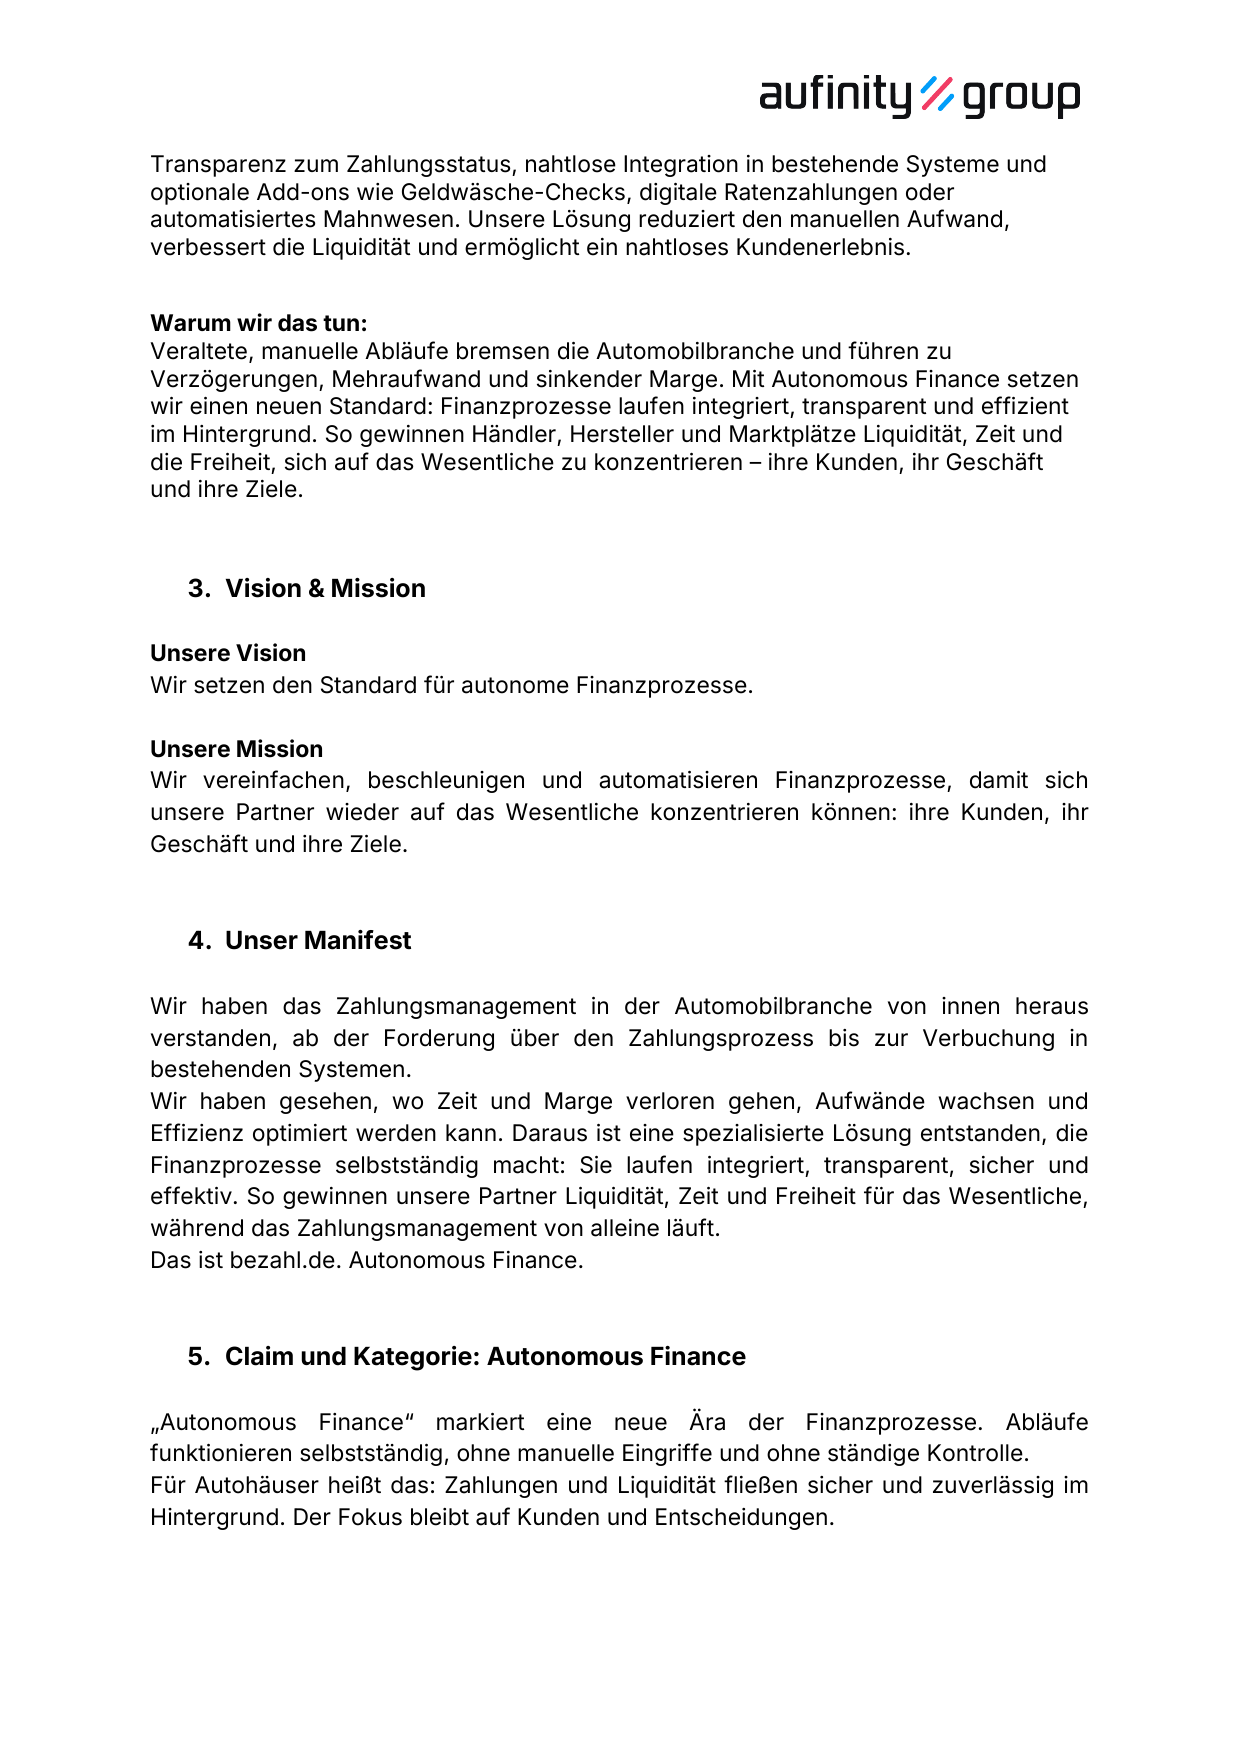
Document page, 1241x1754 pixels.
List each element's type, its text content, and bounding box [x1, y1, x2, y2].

text Wir haben das Zahlungsmanagement in der Automobilbranche von innen heraus verstanden, ab der Forderung über den Zahlungsprozess bis zur Verbuchung in bestehenden Systemen. [150, 992, 1090, 1083]
text Wir setzen den Standard für autonome Finanzprozesse. [150, 671, 1090, 699]
text Warum wir das tun: Veraltete, manuelle Abläufe bremsen die Automobilbranche und führen zu Verzögerungen, Mehraufwand und sinkender Marge. Mit Autonomous Finance setzen wir einen neuen Standard: Finanzprozesse laufen integriert, transparent und effizient im Hintergrund. So gewinnen Händler, Hersteller und Marktplätze Liquidität, Zeit und die Freiheit, sich auf das Wesentliche zu konzentrieren – ihre Kunden, ihr Geschäft und ihre Ziele. [150, 309, 1090, 503]
text Für Autohäuser heißt das: Zahlungen und Liquidität fließen sicher und zuverlässig im Hintergrund. Der Fokus bleibt auf Kunden und Entscheidungen. [150, 1471, 1090, 1531]
text Wir vereinfachen, beschleunigen und automatisieren Finanzprozesse, damit sich unsere Partner wieder auf das Wesentliche konzentrieren können: ihre Kunden, ihr Geschäft und ihre Ziele. [150, 767, 1090, 858]
text Wir haben gesehen, wo Zeit und Marge verloren gehen, Aufwände wachsen und Effizienz optimiert werden kann. Daraus ist eine spezialisierte Lösung entstanden, die Finanzprozesse selbstständig macht: Sie laufen integriert, transparent, sicher und effektiv. So gewinnen unsere Partner Liquidität, Zeit und Freiheit für das Wesentliche, während das Zahlungsmanagement von alleine läuft. [150, 1087, 1090, 1242]
text Das ist bezahl.de. Autonomous Finance. [150, 1246, 1090, 1274]
picture [760, 75, 1081, 119]
list Claim und Kategorie: Autonomous Finance [187, 1341, 1090, 1372]
list Vision & Mission [187, 573, 1090, 603]
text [150, 150, 1090, 261]
text „Autonomous Finance“ markiert eine neue Ära der Finanzprozesse. Abläufe funktionieren selbstständig, ohne manuelle Eingriffe und ohne ständige Kontrolle. [150, 1408, 1090, 1467]
text Unsere Vision [150, 639, 1090, 667]
text Unsere Mission [150, 735, 1090, 763]
list Unser Manifest [187, 926, 1090, 956]
